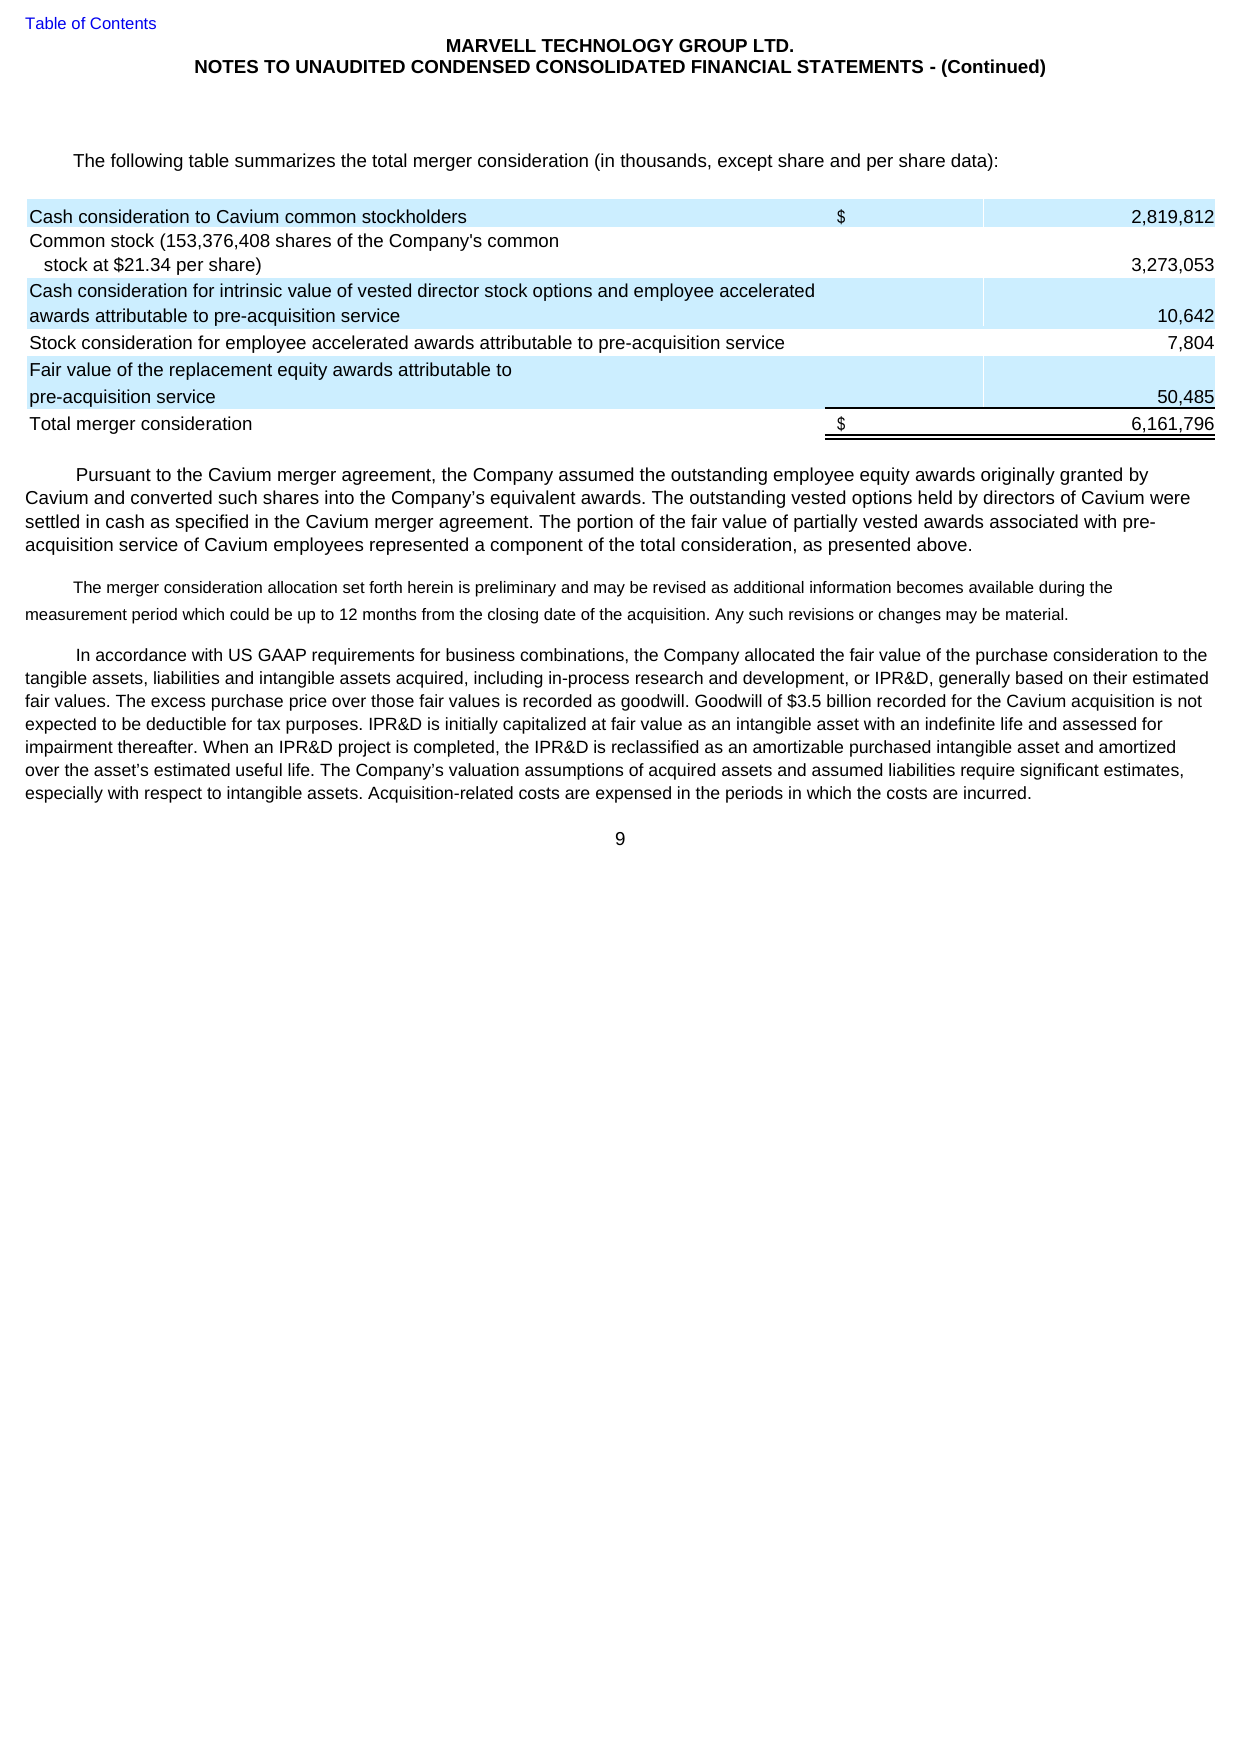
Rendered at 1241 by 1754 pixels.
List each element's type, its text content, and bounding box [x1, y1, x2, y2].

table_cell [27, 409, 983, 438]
text In accordance with US GAAP requirements for business combinations, the Company allocated the fair value of the purchase consideration to the tangible assets, liabilities and intangible assets acquired, including in-process research and development, or IPR&D, generally based on their estimated fair values. The excess purchase price over those fair values is recorded as goodwill. Goodwill of $3.5 billion recorded for the Cavium acquisition is not expected to be deductible for tax purposes. IPR&D is initially capitalized at fair value as an intangible asset with an indefinite life and assessed for impairment thereafter. When an IPR&D project is completed, the IPR&D is reclassified as an amortizable purchased intangible asset and amortized over the asset’s estimated useful life. The Company’s valuation assumptions of acquired assets and assumed liabilities require significant estimates, especially with respect to intangible assets. Acquisition-related costs are expensed in the periods in which the costs are incurred. [25, 645, 1213, 803]
text The following table summarizes the total merger consideration (in thousands, except share and per share data): [73, 149, 1213, 171]
text NOTES TO UNAUDITED CONDENSED CONSOLIDATED FINANCIAL STATEMENTS ‑ (Continued) [25, 57, 1215, 78]
text 9 [25, 827, 1215, 849]
text MARVELL TECHNOLOGY GROUP LTD. [25, 34, 1215, 56]
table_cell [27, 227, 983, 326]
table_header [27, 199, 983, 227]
text Table of Contents [25, 13, 1213, 33]
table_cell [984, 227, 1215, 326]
text Pursuant to the Cavium merger agreement, the Company assumed the outstanding employee equity awards originally granted by Cavium and converted such shares into the Company’s equivalent awards. The outstanding vested options held by directors of Cavium were settled in cash as specified in the Cavium merger agreement. The portion of the fair value of partially vested awards associated with pre-acquisition service of Cavium employees represented a component of the total consideration, as presented above. [25, 464, 1205, 555]
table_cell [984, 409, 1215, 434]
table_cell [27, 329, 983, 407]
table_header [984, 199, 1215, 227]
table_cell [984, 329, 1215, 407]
text The merger consideration allocation set forth herein is preliminary and may be revised as additional information becomes available during the measurement period which could be up to 12 months from the closing date of the acquisition. Any such revisions or changes may be material. [25, 578, 1140, 624]
